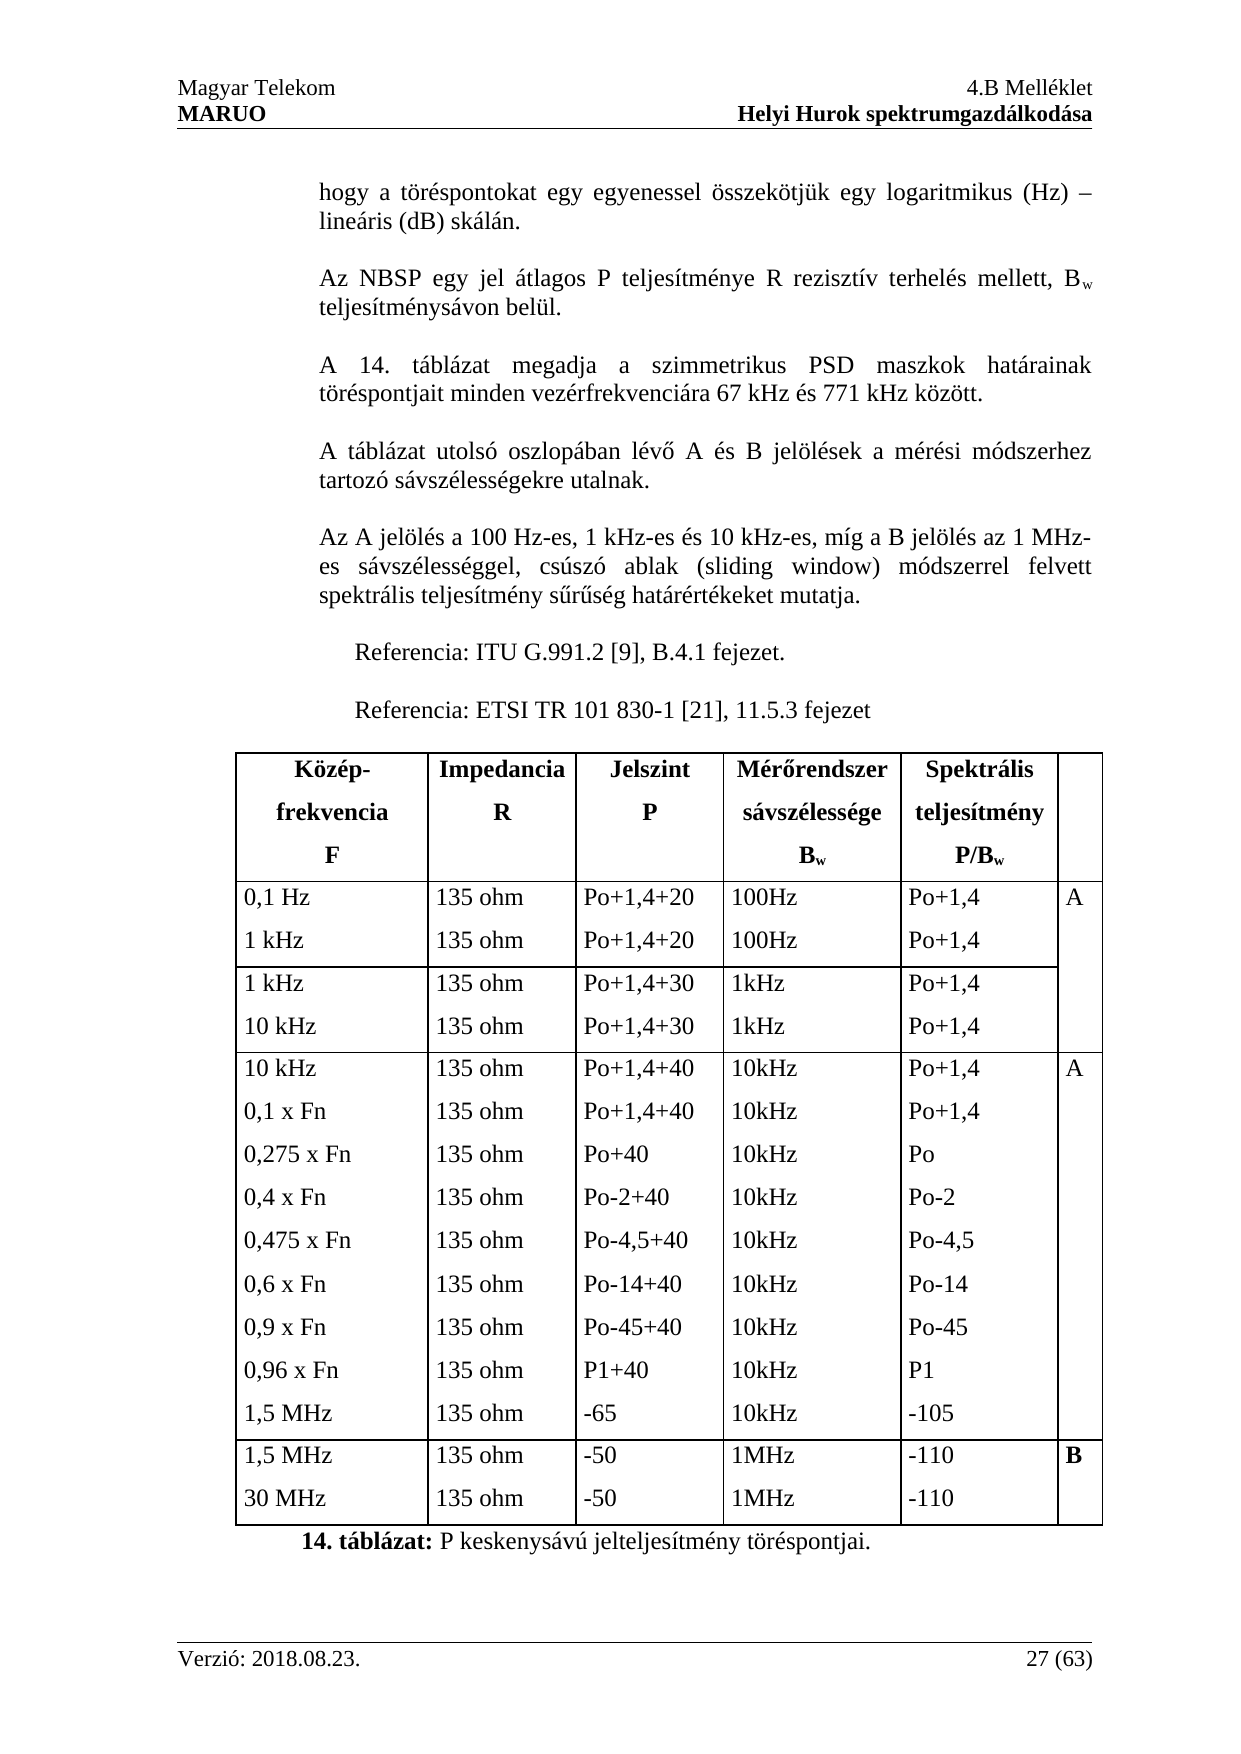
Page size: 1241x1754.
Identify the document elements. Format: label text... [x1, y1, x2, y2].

table_header Impedancia R [429, 754, 575, 881]
table_cell Po+1,4+40 Po+1,4+40 Po+40 Po-2+40 Po-4,5+40 Po-14+40 Po-45+40 P1+40 -65 [577, 1053, 723, 1439]
text Referencia: ITU G.991.2 [9], B.4.1 fejezet. [337, 608, 1092, 666]
table_cell 135 ohm 135 ohm [429, 1441, 575, 1524]
text A 14. táblázat megadja a szimmetrikus PSD maszkok határainak töréspontjait minden vezérfrekvenciára 67 kHz és 771 kHz között. [301, 321, 1092, 407]
table_cell Po+1,4+30 Po+1,4+30 [577, 968, 723, 1052]
table_cell 1 kHz 10 kHz [237, 968, 427, 1052]
table_cell 135 ohm 135 ohm 135 ohm 135 ohm 135 ohm 135 ohm 135 ohm 135 ohm 135 ohm [429, 1053, 575, 1439]
text 14. táblázat: P keskenysávú jelteljesítmény töréspontjai. [301, 1526, 1092, 1554]
text Az A jelölés a 100 Hz-es, 1 kHz-es és 10 kHz-es, míg a B jelölés az 1 MHz-es sávszélességgel, csúszó ablak (sliding window) módszerrel felvett spektrális teljesítmény sűrűség határértékeket mutatja. [301, 493, 1092, 608]
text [301, 177, 1092, 235]
table_header Mérőrendszer sávszélessége Bw [724, 754, 900, 881]
table_header Jelszint P [577, 754, 723, 881]
text Referencia: ETSI TR 101 830-1 [21], 11.5.3 fejezet [337, 666, 1092, 723]
table_cell 0,1 Hz 1 kHz [237, 882, 427, 966]
table_cell 10 kHz 0,1 x Fn 0,275 x Fn 0,4 x Fn 0,475 x Fn 0,6 x Fn 0,9 x Fn 0,96 x Fn 1,5 MHz [237, 1053, 427, 1439]
table_cell Po+1,4 Po+1,4 [902, 968, 1057, 1052]
table_cell 1kHz 1kHz [724, 968, 900, 1052]
table_cell 10kHz 10kHz 10kHz 10kHz 10kHz 10kHz 10kHz 10kHz 10kHz [724, 1053, 900, 1439]
table_cell -110 -110 [902, 1441, 1057, 1524]
table_cell 135 ohm 135 ohm [429, 968, 575, 1052]
table_cell Po+1,4+20 Po+1,4+20 [577, 882, 723, 966]
table_cell 1,5 MHz 30 MHz [237, 1441, 427, 1524]
text A táblázat utolsó oszlopában lévő A és B jelölések a mérési módszerhez tartozó sávszélességekre utalnak. [301, 407, 1092, 493]
text Az NBSP egy jel átlagos P teljesítménye R rezisztív terhelés mellett, Bw teljesítménysávon belül. [301, 235, 1092, 321]
table_cell 100Hz 100Hz [724, 882, 900, 966]
table_header [1059, 754, 1102, 881]
table_cell Po+1,4 Po+1,4 [902, 882, 1057, 966]
table_cell A [1059, 882, 1102, 1052]
table_cell -50 -50 [577, 1441, 723, 1524]
table_cell A [1059, 1053, 1102, 1439]
table_cell 135 ohm 135 ohm [429, 882, 575, 966]
table_cell 1MHz 1MHz [724, 1441, 900, 1524]
table_header Közép-frekvencia F [237, 754, 427, 881]
table_cell B [1059, 1441, 1102, 1524]
table_cell Po+1,4 Po+1,4 Po Po-2 Po-4,5 Po-14 Po-45 P1 -105 [902, 1053, 1057, 1439]
table_header Spektrális teljesítmény P/Bw [902, 754, 1057, 881]
